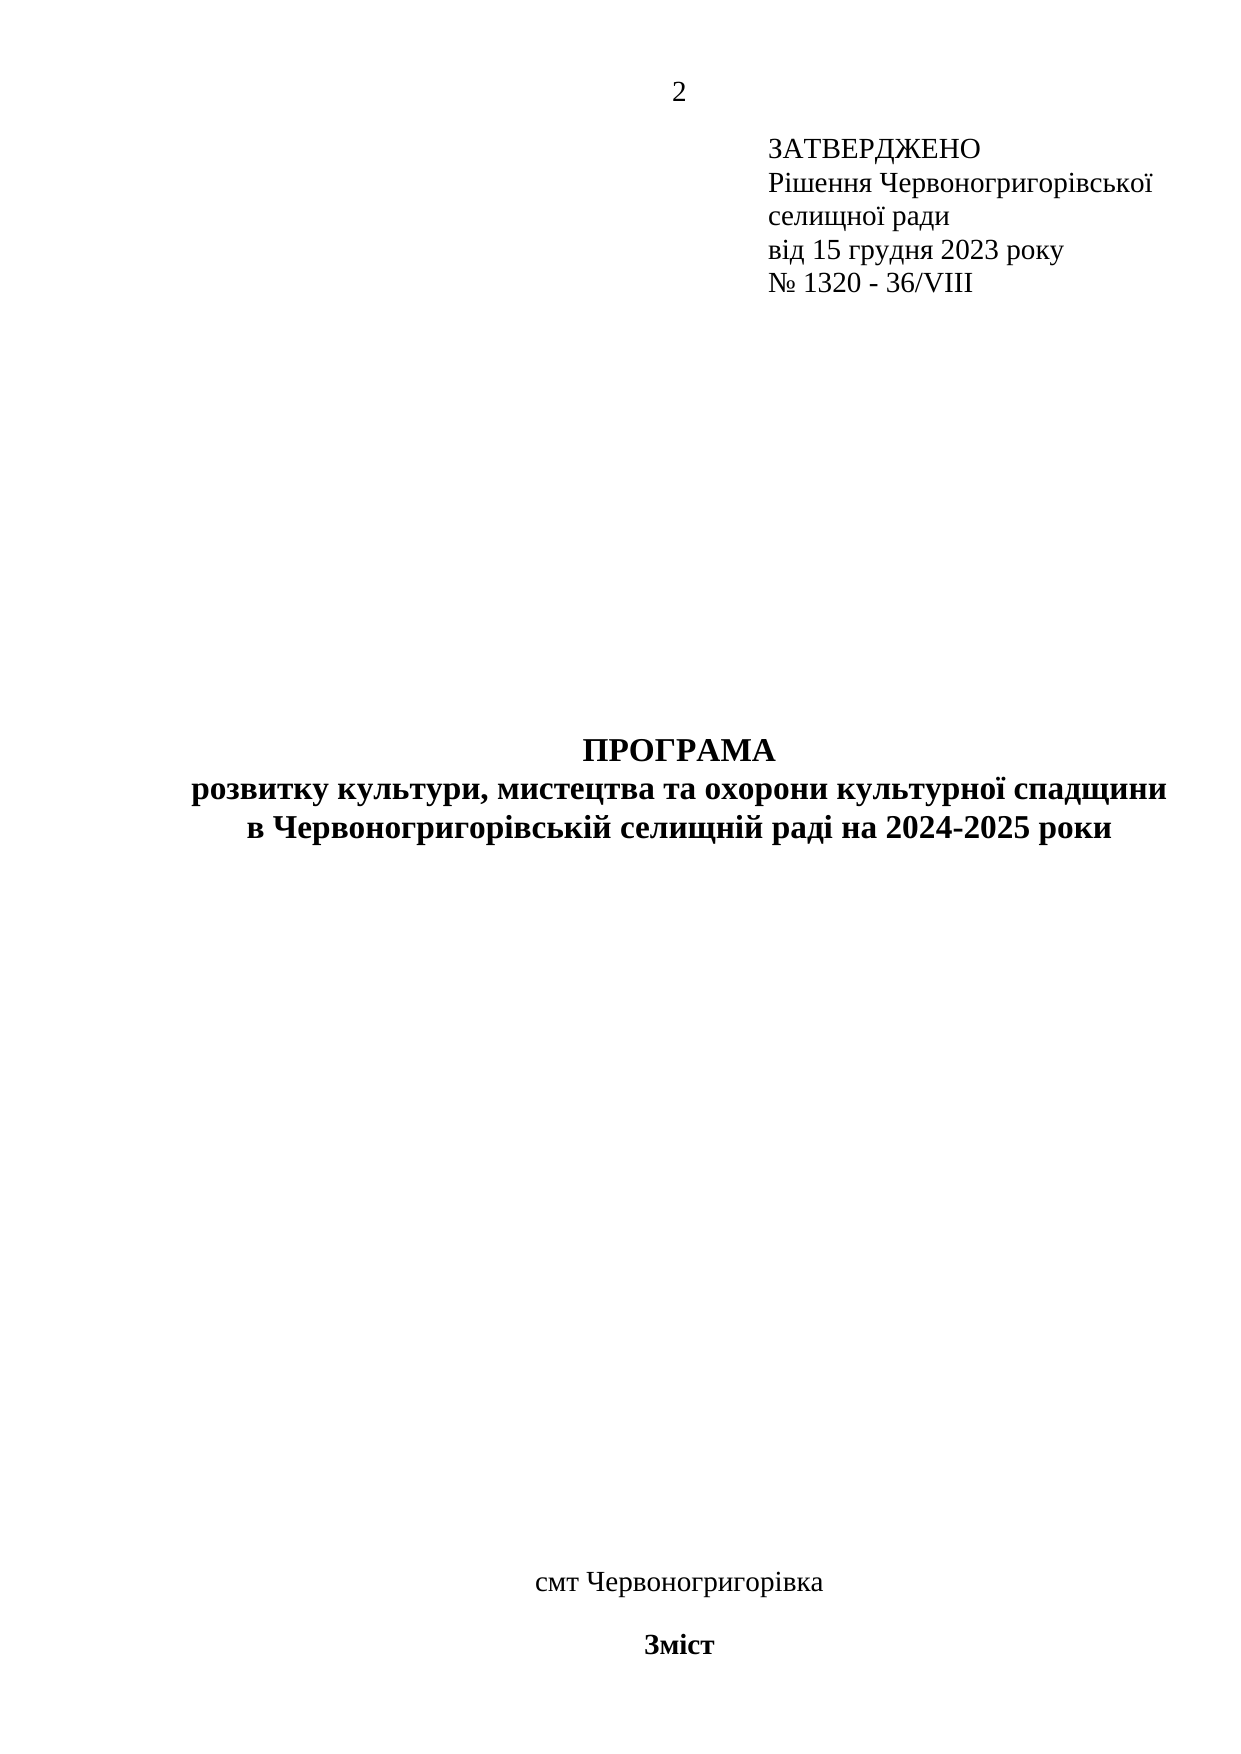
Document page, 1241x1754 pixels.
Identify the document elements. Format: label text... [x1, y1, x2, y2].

text № 1320 - 36/VІІІ [177, 266, 1181, 299]
text ЗАТВЕРДЖЕНО [177, 131, 1181, 165]
text розвитку культури, мистецтва та охорони культурної спадщини [177, 769, 1181, 807]
text від 15 грудня 2023 року [177, 232, 1181, 266]
text селищної ради [177, 198, 1181, 232]
text Рішення Червоногригорівської [177, 165, 1181, 198]
text смт Червоногригорівка [177, 1564, 1181, 1598]
text ПРОГРАМА [177, 730, 1181, 769]
text Зміст [177, 1627, 1181, 1661]
text в Червоногригорівській селищній раді на 2024-2025 роки [177, 807, 1181, 845]
